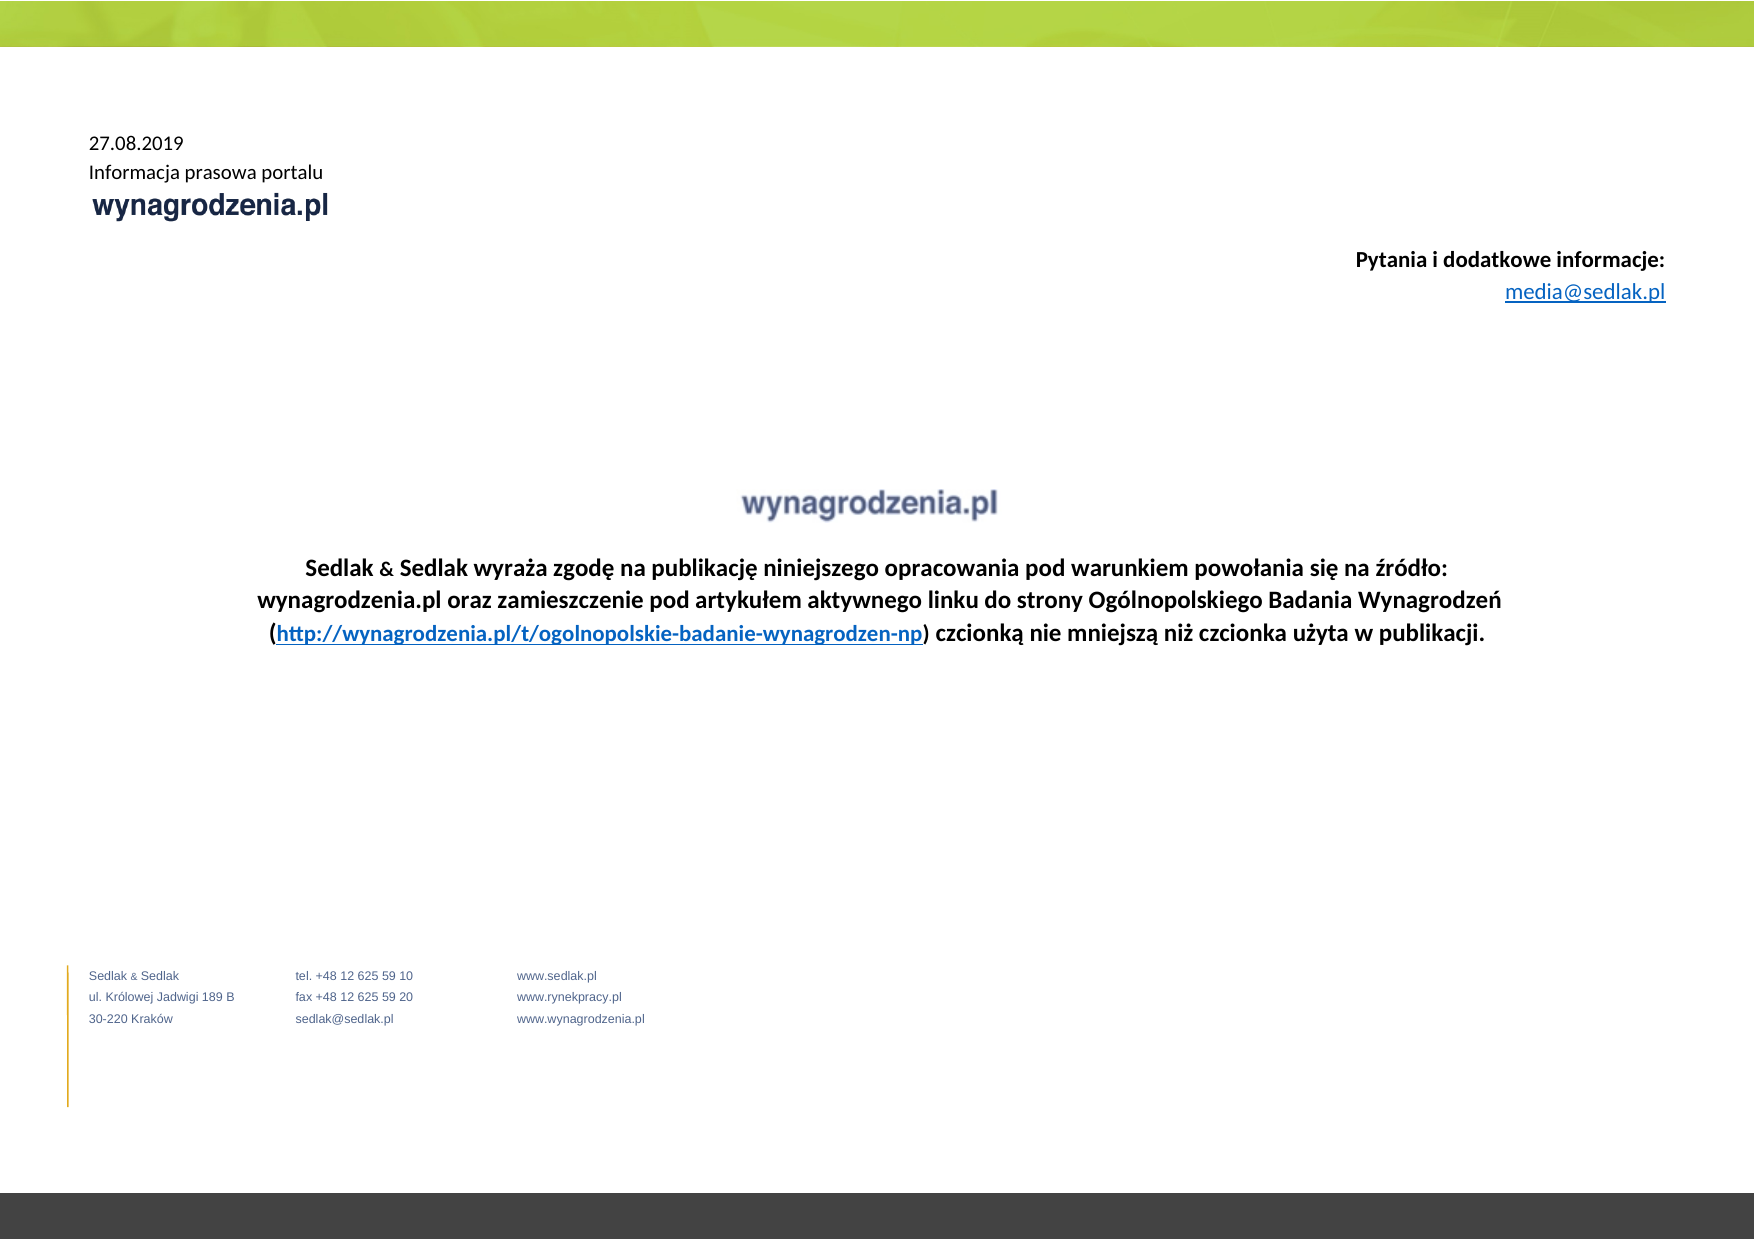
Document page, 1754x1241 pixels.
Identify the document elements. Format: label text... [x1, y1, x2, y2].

text media@sedlak.pl [89, 277, 1665, 305]
text 30-220 Kraków sedlak@sedlak.pl www.wynagrodzenia.pl [89, 1011, 1665, 1026]
picture [0, 1, 1754, 47]
picture [736, 489, 1002, 523]
picture [0, 1193, 1754, 1239]
text 27.08.2019 [89, 130, 1665, 155]
picture [88, 188, 330, 225]
text Sedlak & Sedlak wyraża zgodę na publikację niniejszego opracowania pod warunkiem powołania się na źródło: wynagrodzenia.pl oraz zamieszczenie pod artykułem aktywnego linku do strony Ogólnopolskiego Badania Wynagrodzeń (http://wynagrodzenia.pl/t/ogolnopolskie-badanie-wynagrodzen-np) czcionką nie mniejszą niż czcionka użyta w publikacji. [89, 552, 1665, 648]
text Sedlak & Sedlak tel. +48 12 625 59 10 www.sedlak.pl ul. Królowej Jadwigi 189 B fax +48 12 625 59 20 www.rynekpracy.pl [89, 968, 1665, 1004]
text Informacja prasowa portalu [89, 159, 1665, 184]
text Pytania i dodatkowe informacje: [89, 245, 1665, 273]
